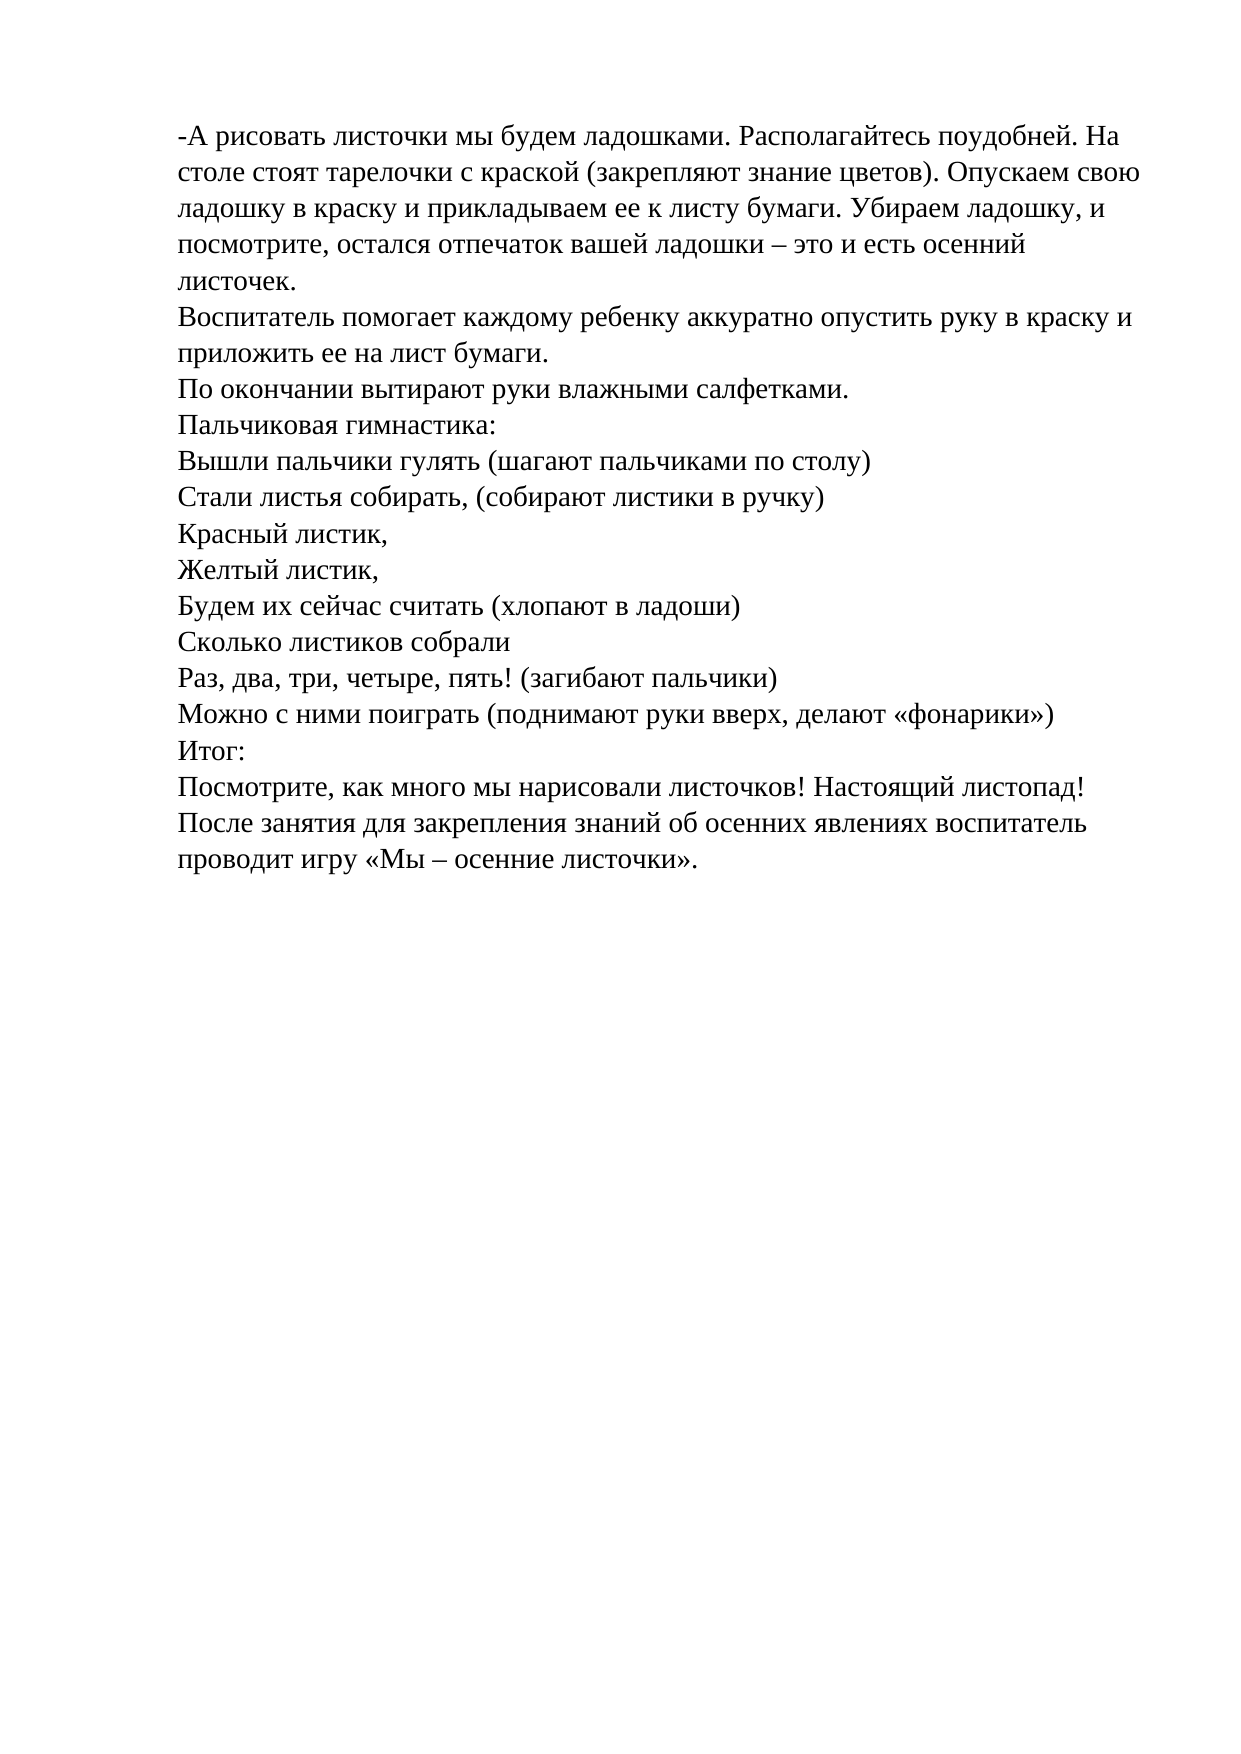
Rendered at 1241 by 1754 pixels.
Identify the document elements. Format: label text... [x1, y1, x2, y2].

text По окончании вытирают руки влажными салфетками. [177, 371, 1152, 405]
text Стали листья собирать, (собирают листики в ручку) [177, 479, 1152, 513]
text Раз, два, три, четыре, пять! (загибают пальчики) [177, 660, 1152, 694]
text Посмотрите, как много мы нарисовали листочков! Настоящий листопад! [177, 769, 1152, 802]
text После занятия для закрепления знаний об осенних явлениях воспитатель проводит игру «Мы – осенние листочки». [177, 805, 1152, 874]
text Можно с ними поиграть (поднимают руки вверх, делают «фонарики») [177, 696, 1152, 730]
text Красный листик, [177, 516, 1152, 549]
text Вышли пальчики гулять (шагают пальчиками по столу) [177, 443, 1152, 477]
text Сколько листиков собрали [177, 624, 1152, 658]
text Итог: [177, 733, 1152, 766]
text Воспитатель помогает каждому ребенку аккуратно опустить руку в краску и приложить ее на лист бумаги. [177, 299, 1152, 368]
text Пальчиковая гимнастика: [177, 407, 1152, 441]
text Желтый листик, [177, 552, 1152, 585]
text -А рисовать листочки мы будем ладошками. Располагайтесь поудобней. На столе стоят тарелочки с краской (закрепляют знание цветов). Опускаем свою ладошку в краску и прикладываем ее к листу бумаги. Убираем ладошку, и посмотрите, остался отпечаток вашей ладошки – это и есть осенний листочек. [177, 118, 1152, 296]
text Будем их сейчас считать (хлопают в ладоши) [177, 588, 1152, 622]
